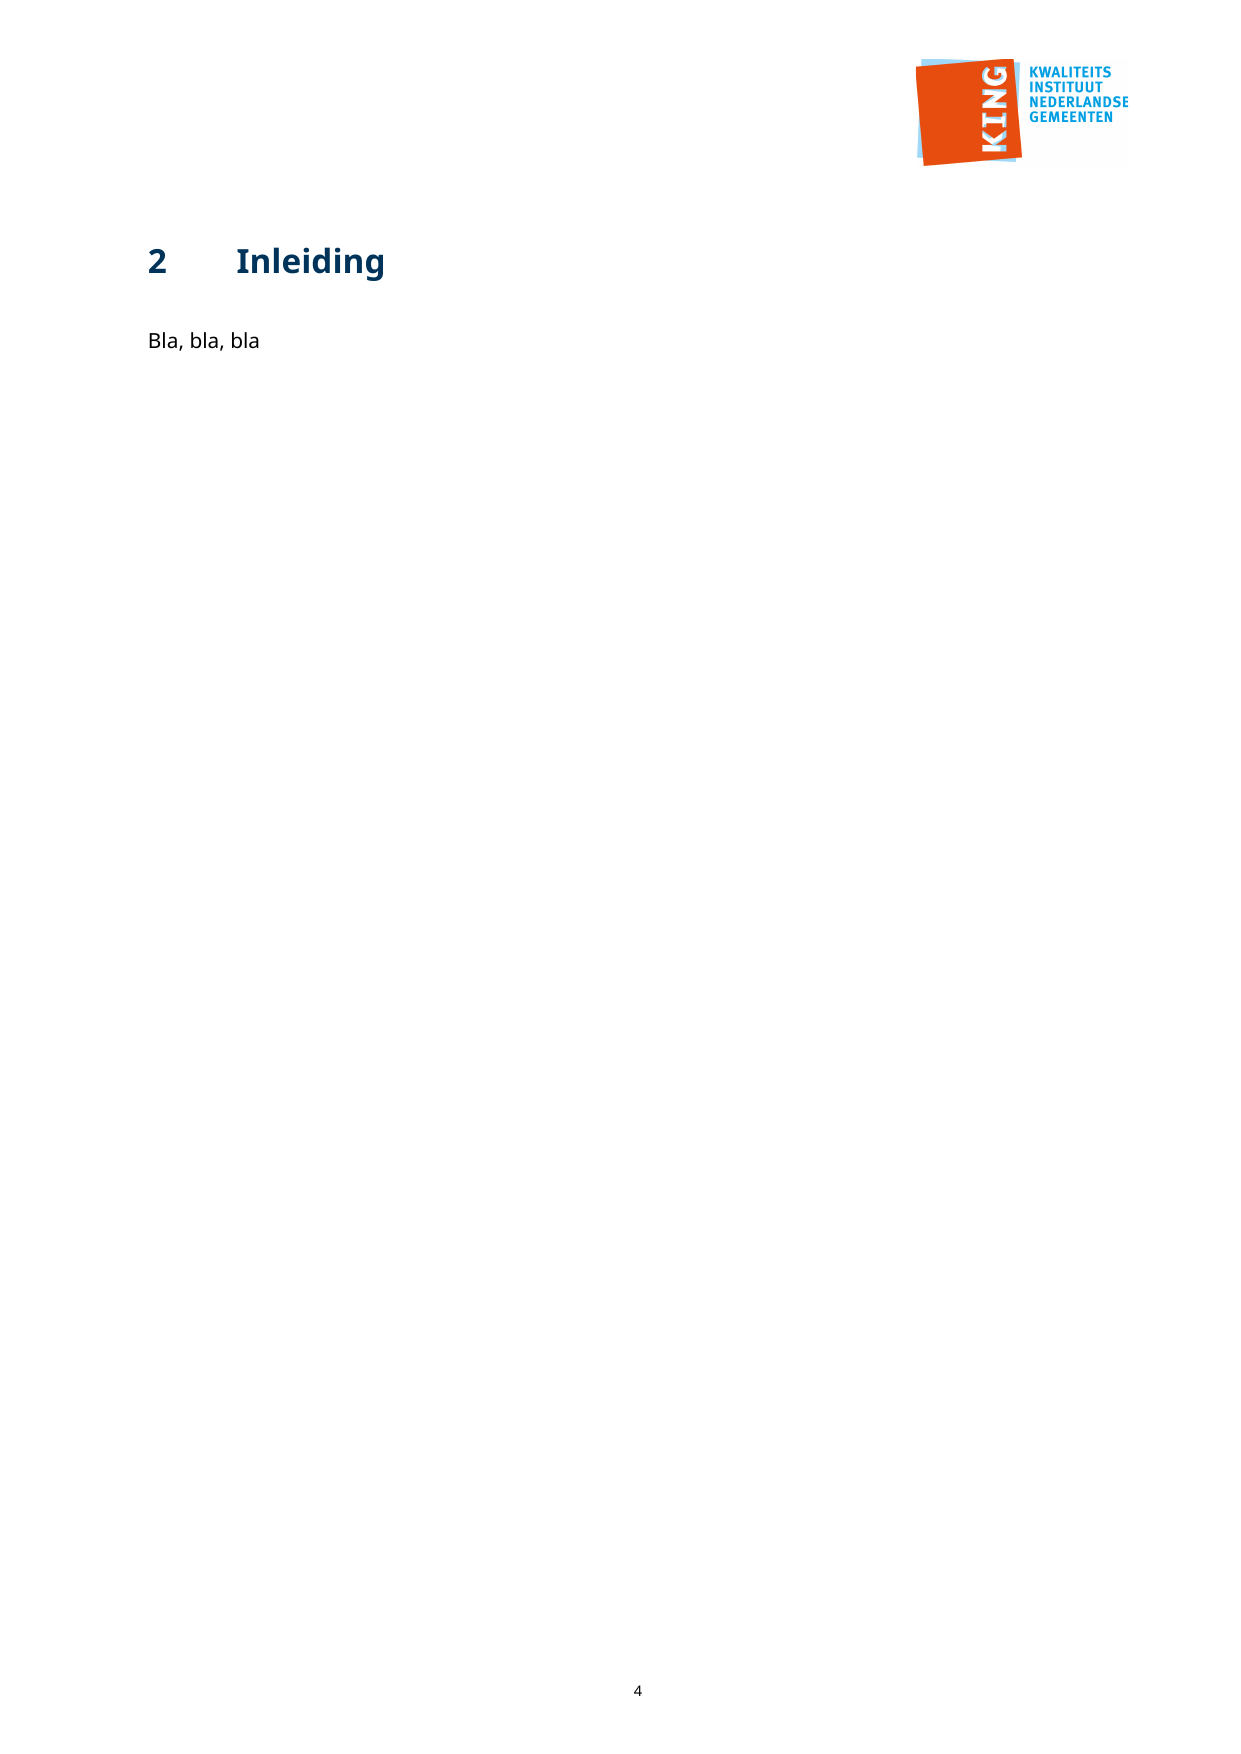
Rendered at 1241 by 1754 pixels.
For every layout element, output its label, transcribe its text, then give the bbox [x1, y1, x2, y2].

subtitle Inleiding [148, 232, 1128, 284]
picture [915, 59, 1129, 166]
text Bla, bla, bla [148, 326, 1128, 355]
